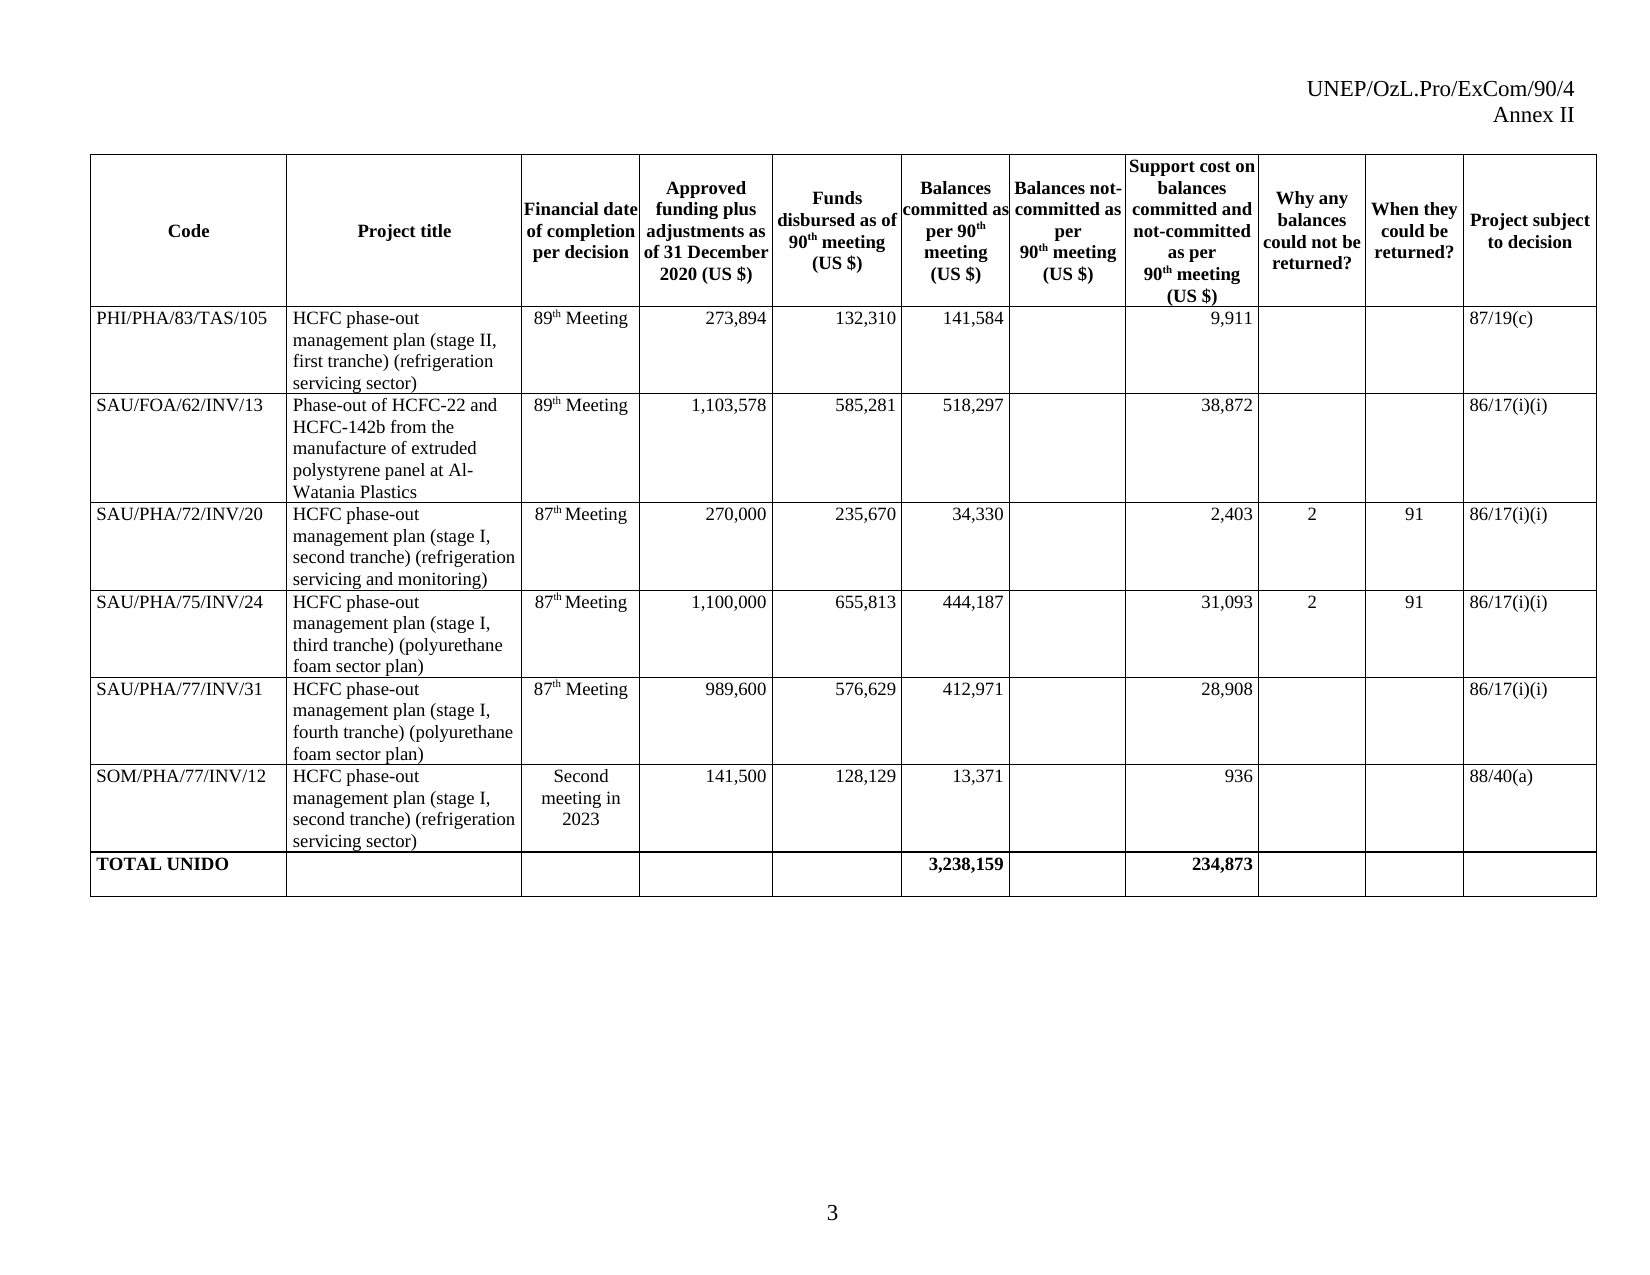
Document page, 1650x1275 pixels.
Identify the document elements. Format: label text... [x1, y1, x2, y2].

table_cell 444,187 [902, 591, 1009, 677]
table_cell [1366, 678, 1463, 764]
table_cell [1259, 853, 1365, 896]
table_header Project title [287, 155, 521, 306]
table_cell 9,911 [1126, 307, 1258, 393]
table_header Code [91, 155, 286, 306]
table_cell HCFC phase-out management plan (stage I, third tranche) (polyurethane foam sector plan) [287, 591, 521, 677]
table_cell 141,584 [902, 307, 1009, 393]
table_cell [1259, 307, 1365, 393]
table_cell 86/17(i)(i) [1464, 394, 1596, 502]
table_cell TOTAL UNIDO [91, 853, 286, 896]
table_cell 412,971 [902, 678, 1009, 764]
table_cell [1366, 853, 1463, 896]
table_cell 87th Meeting [522, 678, 639, 764]
table_cell SAU/PHA/72/INV/20 [91, 503, 286, 589]
table_cell HCFC phase-out management plan (stage I, second tranche) (refrigeration servicing and monitoring) [287, 503, 521, 589]
table_cell SAU/FOA/62/INV/13 [91, 394, 286, 502]
table_cell HCFC phase-out management plan (stage I, second tranche) (refrigeration servicing sector) [287, 765, 521, 851]
table_cell [1259, 765, 1365, 851]
table_header Balances committed as per 90th meeting (US $) [902, 155, 1009, 306]
table_cell 89th Meeting [522, 394, 639, 502]
table_cell 128,129 [773, 765, 901, 851]
table_cell [640, 853, 772, 896]
table_cell 273,894 [640, 307, 772, 393]
table_cell [1010, 765, 1125, 851]
table_cell 86/17(i)(i) [1464, 503, 1596, 589]
table_cell 518,297 [902, 394, 1009, 502]
table_header When they could be returned? [1366, 155, 1463, 306]
table_cell 2,403 [1126, 503, 1258, 589]
table_cell 91 [1366, 591, 1463, 677]
table_cell 132,310 [773, 307, 901, 393]
table_cell 28,908 [1126, 678, 1258, 764]
table_cell 235,670 [773, 503, 901, 589]
table_cell 38,872 [1126, 394, 1258, 502]
table_cell 270,000 [640, 503, 772, 589]
table_header Support cost on balances committed and not-committed as per 90th meeting (US $) [1126, 155, 1258, 306]
table_cell 86/17(i)(i) [1464, 591, 1596, 677]
table_cell 34,330 [902, 503, 1009, 589]
table_cell 87th Meeting [522, 591, 639, 677]
table_cell 91 [1366, 503, 1463, 589]
table_cell HCFC phase-out management plan (stage I, fourth tranche) (polyurethane foam sector plan) [287, 678, 521, 764]
table_cell 2 [1259, 591, 1365, 677]
table_cell 87th Meeting [522, 503, 639, 589]
table_header Balances not- committed as per 90th meeting (US $) [1010, 155, 1125, 306]
table_cell [1010, 678, 1125, 764]
table_cell 585,281 [773, 394, 901, 502]
table_cell [1259, 394, 1365, 502]
table_cell 86/17(i)(i) [1464, 678, 1596, 764]
table_cell [1464, 853, 1596, 896]
table_cell 1,103,578 [640, 394, 772, 502]
table_cell [1010, 853, 1125, 896]
table_cell 3,238,159 [902, 853, 1009, 896]
table_cell 141,500 [640, 765, 772, 851]
table_cell 87/19(c) [1464, 307, 1596, 393]
table_header Approved funding plus adjustments as of 31 December 2020 (US $) [640, 155, 772, 306]
table_cell 576,629 [773, 678, 901, 764]
table_cell [1010, 394, 1125, 502]
table_cell 1,100,000 [640, 591, 772, 677]
table_header Financial date of completion per decision [522, 155, 639, 306]
table_cell 234,873 [1126, 853, 1258, 896]
table_cell SOM/PHA/77/INV/12 [91, 765, 286, 851]
table_cell PHI/PHA/83/TAS/105 [91, 307, 286, 393]
table_cell HCFC phase-out management plan (stage II, first tranche) (refrigeration servicing sector) [287, 307, 521, 393]
table_cell [1010, 307, 1125, 393]
table_header Project subject to decision [1464, 155, 1596, 306]
table_cell [522, 853, 639, 896]
table_cell Second meeting in 2023 [522, 765, 639, 851]
table_cell 989,600 [640, 678, 772, 764]
table_cell 31,093 [1126, 591, 1258, 677]
table_cell [773, 853, 901, 896]
table_cell Phase-out of HCFC-22 and HCFC-142b from the manufacture of extruded polystyrene panel at Al-Watania Plastics [287, 394, 521, 502]
table_header Funds disbursed as of 90th meeting (US $) [773, 155, 901, 306]
table_cell [1259, 678, 1365, 764]
table_cell SAU/PHA/75/INV/24 [91, 591, 286, 677]
table_cell [1010, 503, 1125, 589]
table_header Why any balances could not be returned? [1259, 155, 1365, 306]
table_cell 89th Meeting [522, 307, 639, 393]
table_cell 88/40(a) [1464, 765, 1596, 851]
table_cell [1010, 591, 1125, 677]
table_cell [287, 853, 521, 896]
table_cell SAU/PHA/77/INV/31 [91, 678, 286, 764]
table_cell 2 [1259, 503, 1365, 589]
table_cell 936 [1126, 765, 1258, 851]
table_cell 13,371 [902, 765, 1009, 851]
table_cell [1366, 307, 1463, 393]
table_cell 655,813 [773, 591, 901, 677]
table_cell [1366, 394, 1463, 502]
table_cell [1366, 765, 1463, 851]
